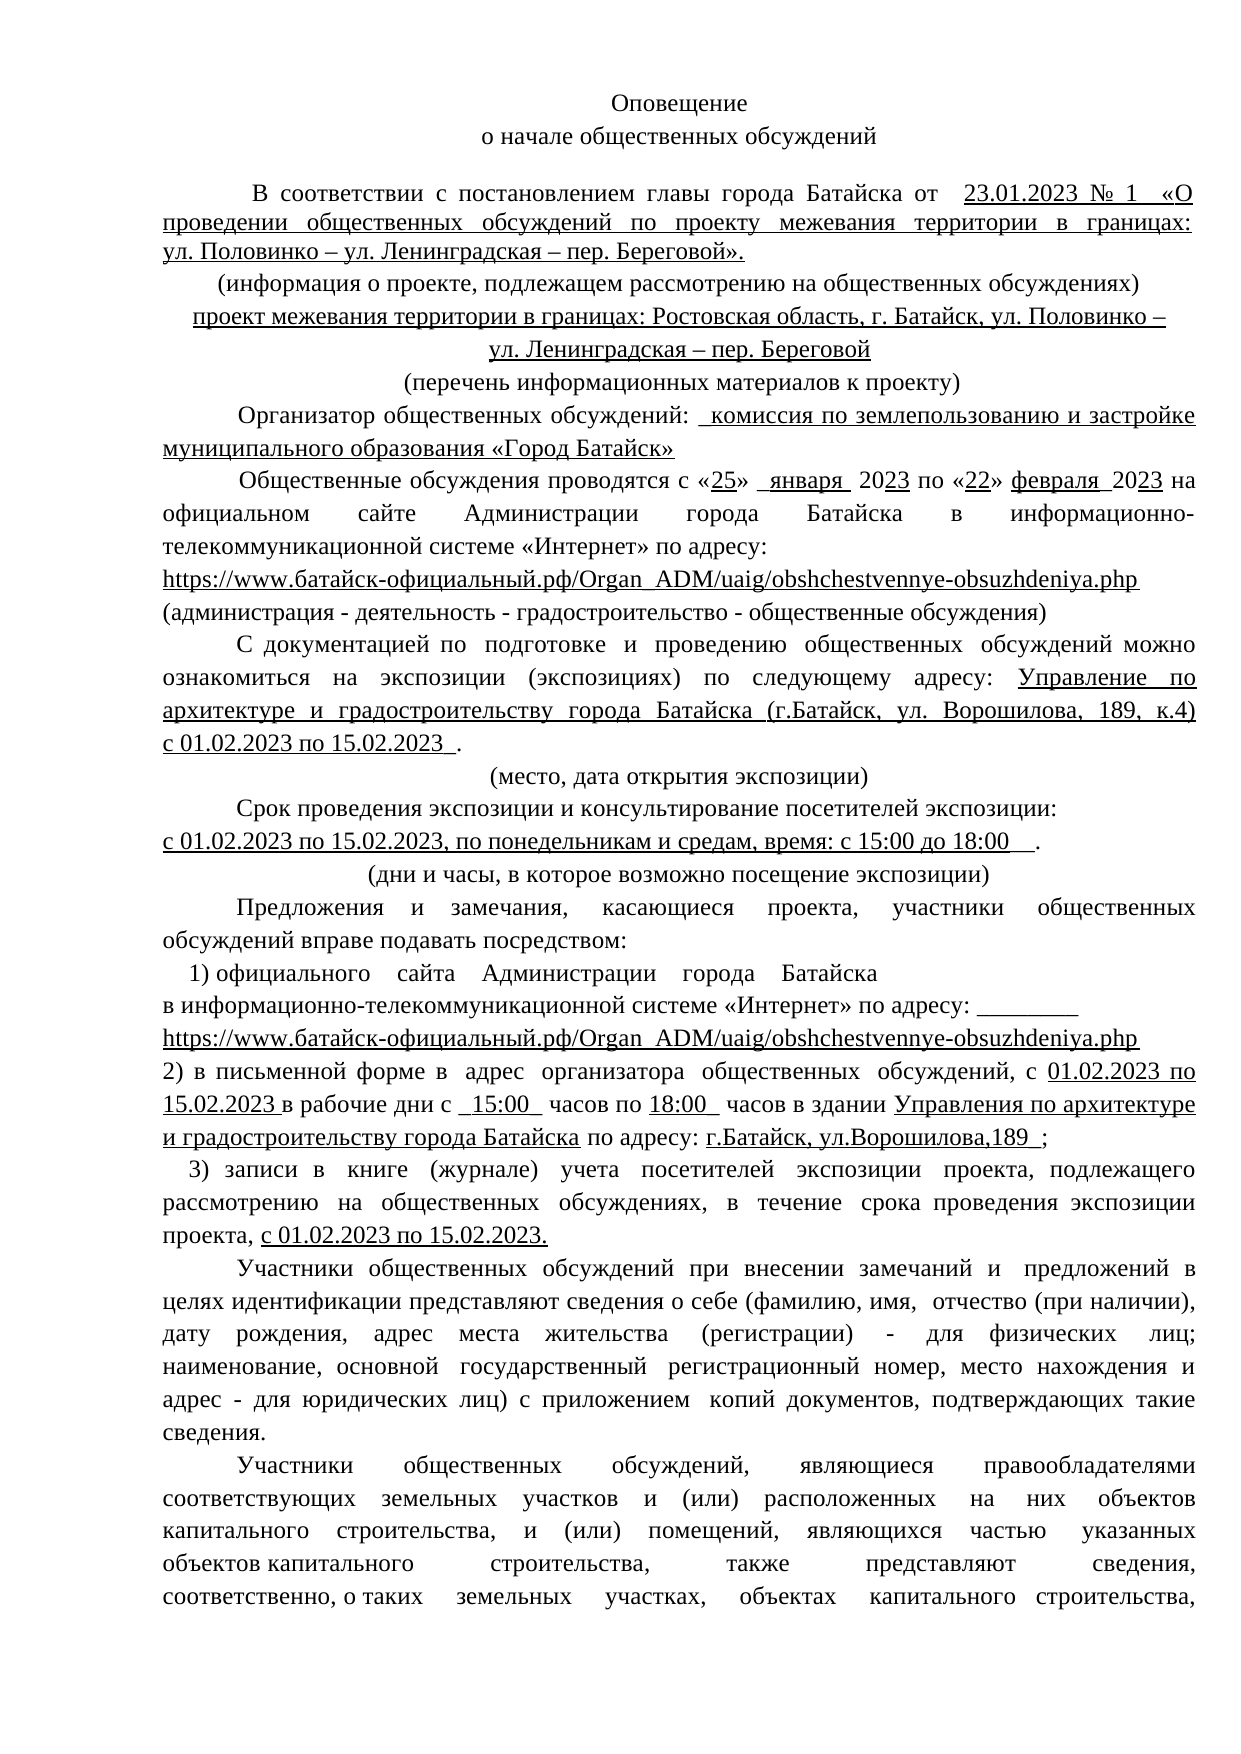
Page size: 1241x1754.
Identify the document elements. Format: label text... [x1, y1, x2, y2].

text 2) в письменной форме в адрес организатора общественных обсуждений, с 01.02.2023 по 15.02.2023 в рабочие дни с _15:00_ часов по 18:00_ часов в здании Управления по архитектуре и градостроительству города Батайска по адресу: г.Батайск, ул.Ворошилова,189_; [162, 1052, 1196, 1150]
text https://www.батайск-официальный.рф/Organ_ADM/uaig/obshchestvennye-obsuzhdeniya.php [162, 1019, 1196, 1052]
text с 01.02.2023 по 15.02.2023, по понедельникам и средам, время: с 15:00 до 18:00__. [162, 822, 1196, 855]
text (дни и часы, в которое возможно посещение экспозиции) [162, 855, 1196, 888]
text 3) записи в книге (журнале) учета посетителей экспозиции проекта, подлежащего рассмотрению на общественных обсуждениях, в течение срока проведения экспозиции проекта, с 01.02.2023 по 15.02.2023. [162, 1150, 1196, 1249]
text (информация о проекте, подлежащем рассмотрению на общественных обсуждениях) [162, 264, 1196, 297]
text 1) официального сайта Администрации города Батайска [162, 953, 1196, 986]
text Предложения и замечания, касающиеся проекта, участники общественных обсуждений вправе подавать посредством: [162, 888, 1196, 953]
text (место, дата открытия экспозиции) [162, 757, 1196, 789]
text (перечень информационных материалов к проекту) [162, 363, 1196, 396]
text в информационно-телекоммуникационной системе «Интернет» по адресу: ________ [162, 986, 1196, 1019]
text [162, 1446, 1196, 1610]
text Участники общественных обсуждений при внесении замечаний и предложений в целях идентификации представляют сведения о себе (фамилию, имя, отчество (при наличии), дату рождения, адрес места жительства (регистрации) - для физических лиц; наименование, основной государственный регистрационный номер, место нахождения и адрес - для юридических лиц) с приложением копий документов, подтверждающих такие сведения. [162, 1249, 1196, 1446]
text С документацией по подготовке и проведению общественных обсуждений можно ознакомиться на экспозиции (экспозициях) по следующему адресу: Управление по архитектуре и градостроительству города Батайска_(г.Батайск, ул. Ворошилова, 189, к.4) с 01.02.2023 по 15.02.2023_. [162, 721, 1196, 757]
text В соответствии с постановлением главы города Батайска от 23.01.2023 № 1 «О проведении общественных обсуждений по проекту межевания территории в границах: ул. Половинко – ул. Ленинградская – пер. Береговой». [162, 149, 1193, 264]
text https://www.батайск-официальный.рф/Organ_ADM/uaig/obshchestvennye-obsuzhdeniya.php (администрация - деятельность - градостроительство - общественные обсуждения) [162, 560, 1196, 625]
text С документацией по подготовке и проведению общественных обсуждений можно ознакомиться на экспозиции (экспозициях) по следующему адресу: Управление по архитектуре и градостроительству города Батайска_(г.Батайск, ул. Ворошилова, 189, к.4) с 01.02.2023 по 15.02.2023_. [162, 625, 1196, 720]
text о начале общественных обсуждений [162, 117, 1196, 149]
text Срок проведения экспозиции и консультирование посетителей экспозиции: [162, 789, 1196, 822]
text Общественные обсуждения проводятся с «25» _января 2023 по «22» февраля_2023 на официальном сайте Администрации города Батайска в информационно-телекоммуникационной системе «Интернет» по адресу: [162, 461, 1196, 560]
text проект межевания территории в границах: Ростовская область, г. Батайск, ул. Половинко – ул. Ленинградская – пер. Береговой [162, 297, 1196, 363]
text Оповещение [162, 88, 1196, 117]
text Организатор общественных обсуждений: _комиссия по землепользованию и застройке муниципального образования «Город Батайск» [162, 396, 1196, 461]
